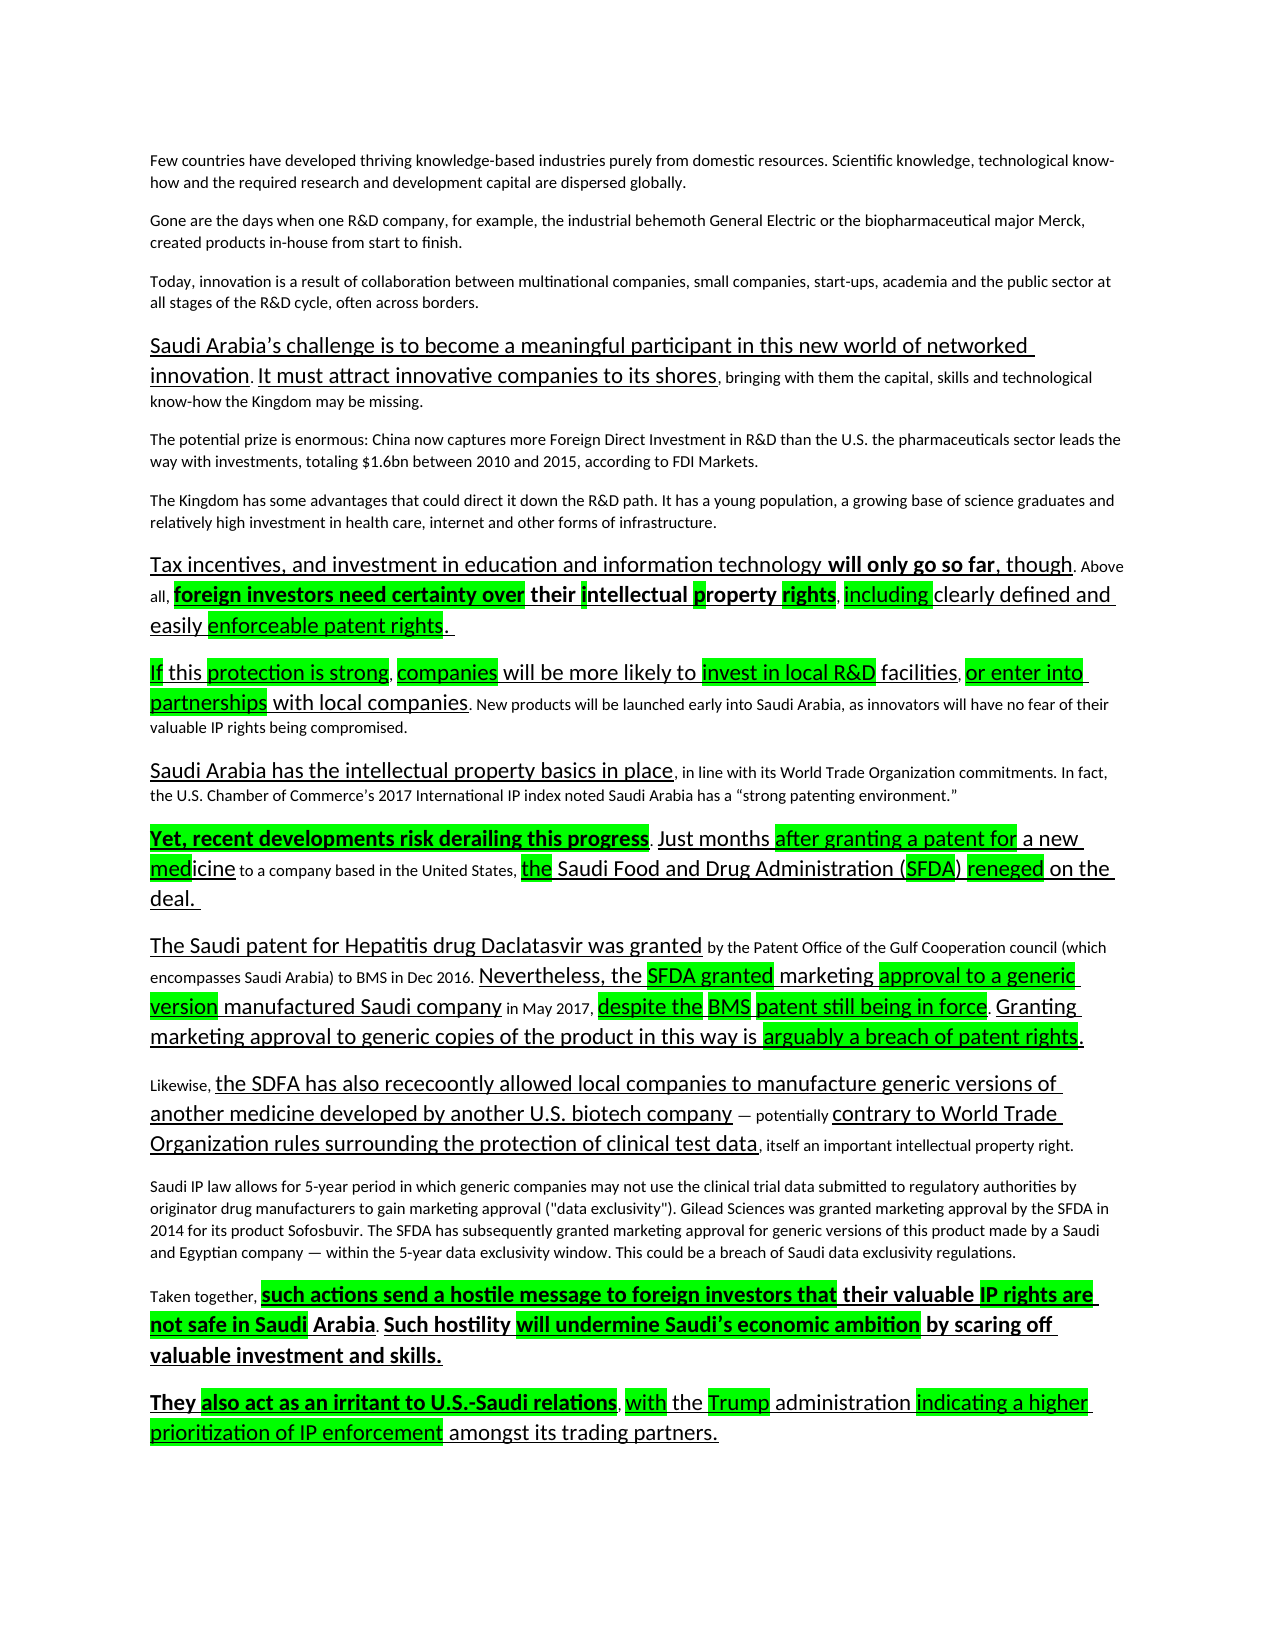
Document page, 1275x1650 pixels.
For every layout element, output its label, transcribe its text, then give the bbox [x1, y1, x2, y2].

text Saudi IP law allows for 5-year period in which generic companies may not use the clinical trial data submitted to regulatory authorities by originator drug manufacturers to gain marketing approval ("data exclusivity"). Gilead Sciences was granted marketing approval by the SFDA in 2014 for its product Sofosbuvir. The SFDA has subsequently granted marketing approval for generic versions of this product made by a Saudi and Egyptian company — within the 5-year data exclusivity window. This could be a breach of Saudi data exclusivity regulations. [150, 1176, 1125, 1262]
text Few countries have developed thriving knowledge-based industries purely from domestic resources. Scientific knowledge, technological know-how and the required research and development capital are dispersed globally. [150, 150, 1125, 192]
text Gone are the days when one R&D company, for example, the industrial behemoth General Electric or the biopharmaceutical major Merck, created products in-house from start to finish. [150, 210, 1125, 253]
text Saudi Arabia’s challenge is to become a meaningful participant in this new world of networked innovation. It must attract innovative companies to its shores, bringing with them the capital, skills and technological know-how the Kingdom may be missing. [150, 331, 1125, 411]
text The Saudi patent for Hepatitis drug Daclatasvir was granted by the Patent Office of the Gulf Cooperation council (which encompasses Saudi Arabia) to BMS in Dec 2016. Nevertheless, the SFDA granted marketing approval to a generic version manufactured Saudi company in May 2017, despite the BMS patent still being in force. Granting marketing approval to generic copies of the product in this way is arguably a breach of patent rights. [150, 931, 1125, 1050]
text The potential prize is enormous: China now captures more Foreign Direct Investment in R&D than the U.S. the pharmaceuticals sector leads the way with investments, totaling $1.6bn between 2010 and 2015, according to FDI Markets. [150, 429, 1125, 472]
text Tax incentives, and investment in education and information technology will only go so far, though. Above all, foreign investors need certainty over their intellectual property rights, including clearly defined and easily enforceable patent rights. [150, 550, 1125, 639]
text Saudi Arabia has the intellectual property basics in place, in line with its World Trade Organization commitments. In fact, the U.S. Chamber of Commerce’s 2017 International IP index noted Saudi Arabia has a “strong patenting environment.” [150, 756, 1125, 806]
text Today, innovation is a result of collaboration between multinational companies, small companies, start-ups, academia and the public sector at all stages of the R&D cycle, often across borders. [150, 271, 1125, 313]
text If this protection is strong, companies will be more likely to invest in local R&D facilities, or enter into partnerships with local companies. New products will be launched early into Saudi Arabia, as innovators will have no fear of their valuable IP rights being compromised. [150, 658, 1125, 738]
text The Kingdom has some advantages that could direct it down the R&D path. It has a young population, a growing base of science graduates and relatively high investment in health care, internet and other forms of infrastructure. [150, 490, 1125, 532]
text Likewise, the SDFA has also rececoontly allowed local companies to manufacture generic versions of another medicine developed by another U.S. biotech company — potentially contrary to World Trade Organization rules surrounding the protection of clinical test data, itself an important intellectual property right. [150, 1069, 1125, 1157]
text Yet, recent developments risk derailing this progress. Just months after granting a patent for a new medicine to a company based in the United States, the Saudi Food and Drug Administration (SFDA) reneged on the deal. [150, 824, 1125, 913]
text They also act as an irritant to U.S.-Saudi relations, with the Trump administration indicating a higher prioritization of IP enforcement amongst its trading partners. [150, 1388, 1125, 1446]
text Taken together, such actions send a hostile message to foreign investors that their valuable IP rights are not safe in Saudi Arabia. Such hostility will undermine Saudi’s economic ambition by scaring off valuable investment and skills. [150, 1280, 1125, 1369]
